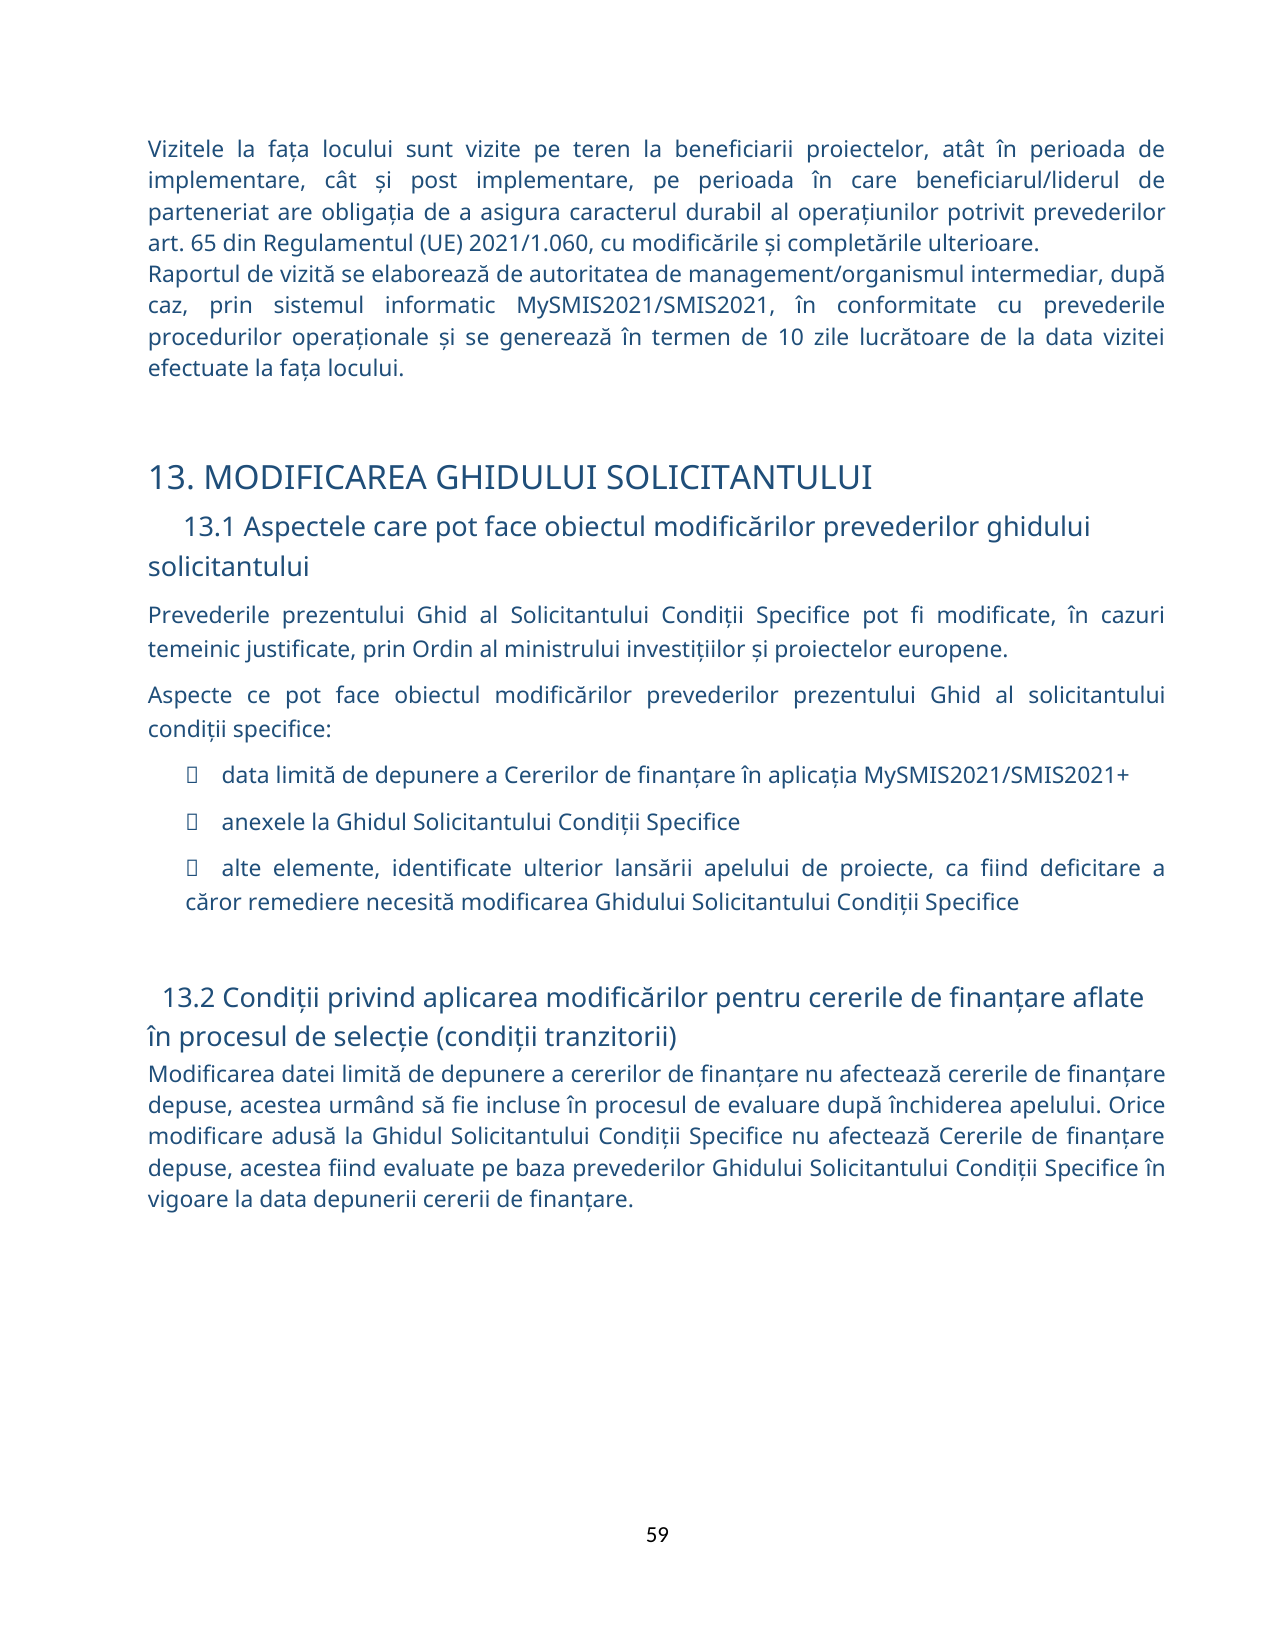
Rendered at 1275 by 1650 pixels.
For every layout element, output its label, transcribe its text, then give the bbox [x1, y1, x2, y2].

subtitle 13.2 Condiții privind aplicarea modificărilor pentru cererile de finanțare aflate în procesul de selecție (condiții tranzitorii) [148, 978, 1167, 1055]
subtitle 13.1 Aspectele care pot face obiectul modificărilor prevederilor ghidului solicitantului [148, 507, 1167, 584]
subtitle 13. MODIFICAREA GHIDULUI SOLICITANTULUI [148, 454, 1167, 499]
text Aspecte ce pot face obiectul modificărilor prevederilor prezentului Ghid al solicitantului condiții specifice: [148, 679, 1167, 744]
text Modificarea datei limită de depunere a cererilor de finanțare nu afectează cererile de finanțare depuse, acestea urmând să fie incluse în procesul de evaluare după închiderea apelului. Orice modificare adusă la Ghidul Solicitantului Condiții Specifice nu afectează Cererile de finanțare depuse, acestea fiind evaluate pe baza prevederilor Ghidului Solicitantului Condiții Specifice în vigoare la data depunerii cererii de finanțare. [148, 1058, 1167, 1214]
text  data limită de depunere a Cererilor de finanțare în aplicația MySMIS2021/SMIS2021+ [185, 759, 1167, 791]
text  alte elemente, identificate ulterior lansării apelului de proiecte, ca fiind deficitare a căror remediere necesită modificarea Ghidului Solicitantului Condiții Specifice [185, 852, 1167, 917]
text Raportul de vizită se elaborează de autoritatea de management/organismul intermediar, după caz, prin sistemul informatic MySMIS2021/SMIS2021, în conformitate cu prevederile procedurilor operaționale și se generează în termen de 10 zile lucrătoare de la data vizitei efectuate la fața locului. [148, 258, 1167, 383]
text Prevederile prezentului Ghid al Solicitantului Condiții Specifice pot fi modificate, în cazuri temeinic justificate, prin Ordin al ministrului investițiilor și proiectelor europene. [148, 599, 1167, 664]
text  anexele la Ghidul Solicitantului Condiții Specifice [185, 806, 1167, 837]
text Vizitele la fața locului sunt vizite pe teren la beneficiarii proiectelor, atât în perioada de implementare, cât și post implementare, pe perioada în care beneficiarul/liderul de parteneriat are obligația de a asigura caracterul durabil al operațiunilor potrivit prevederilor art. 65 din Regulamentul (UE) 2021/1.060, cu modificările și completările ulterioare. [148, 133, 1167, 258]
